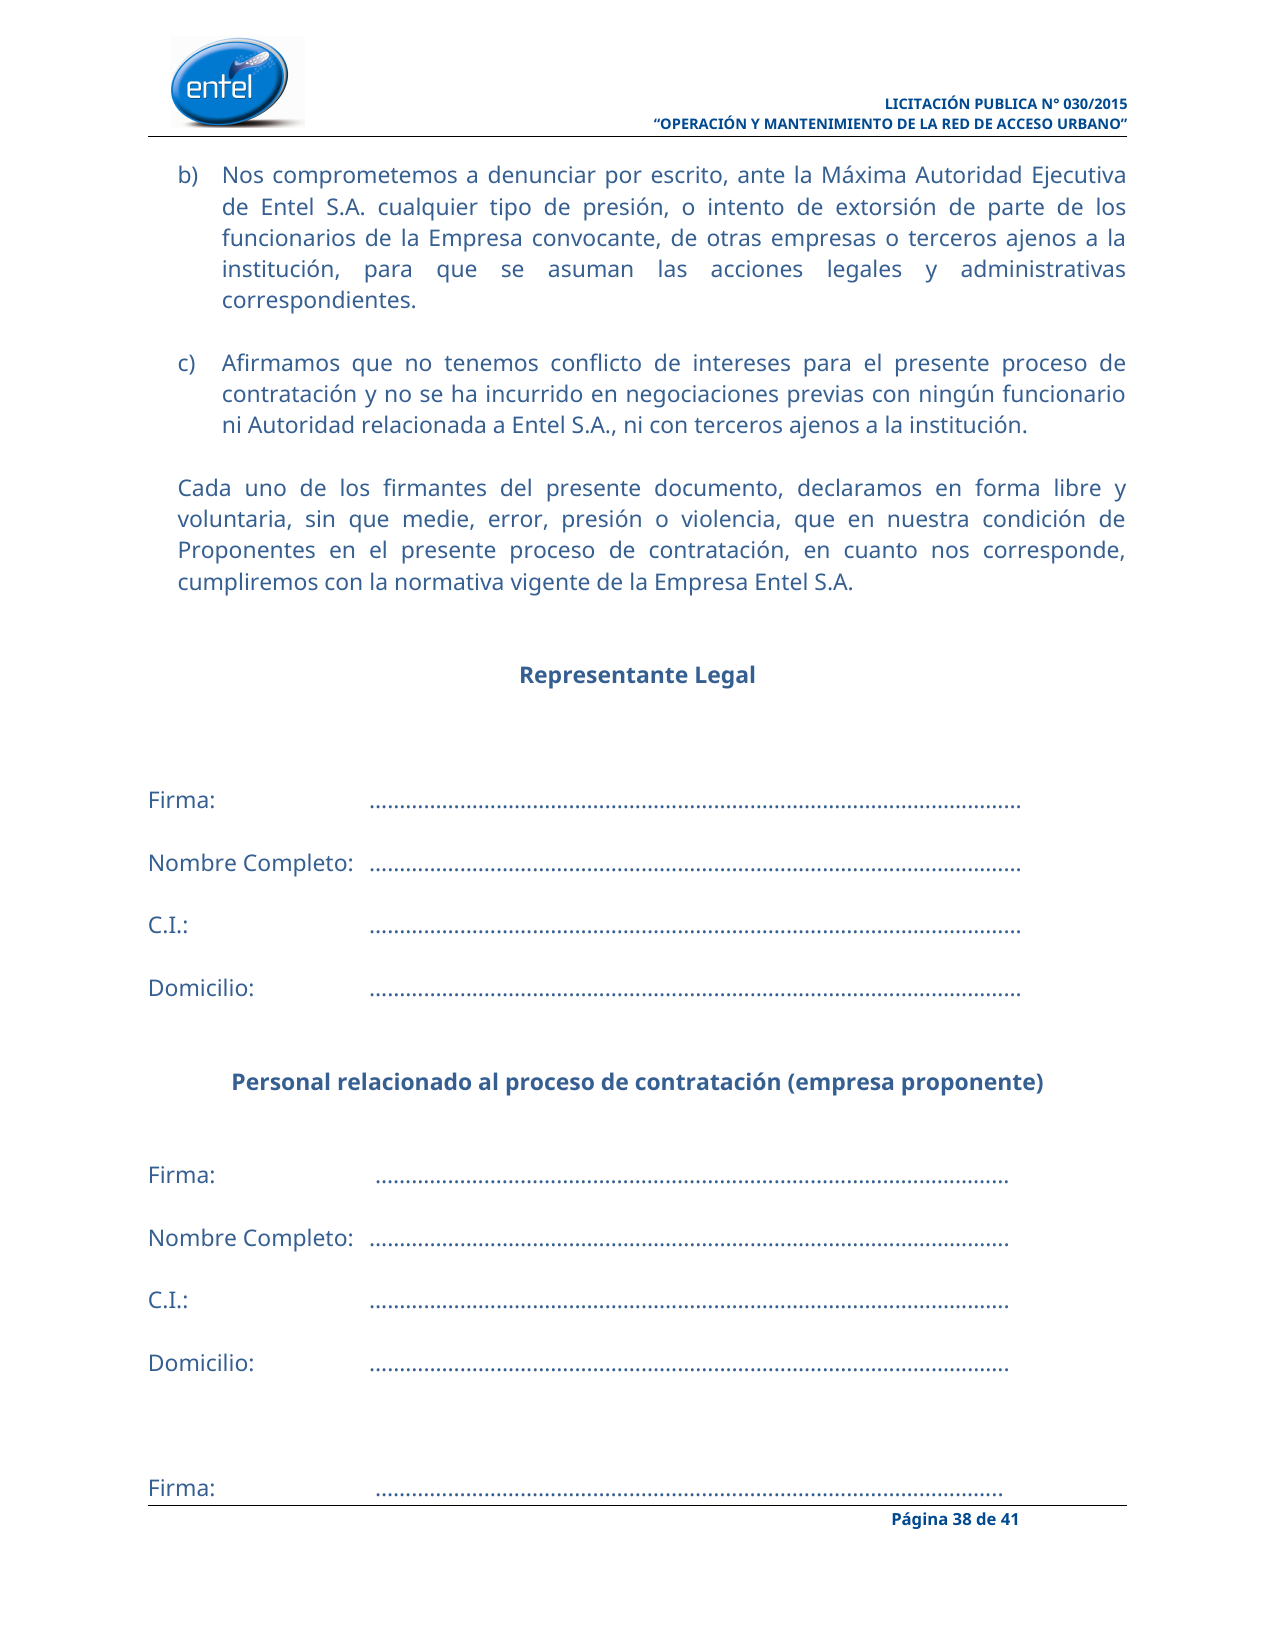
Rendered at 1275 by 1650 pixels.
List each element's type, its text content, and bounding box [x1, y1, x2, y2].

list Afirmamos que no tenemos conflicto de intereses para el presente proceso de contratación y no se ha incurrido en negociaciones previas con ningún funcionario ni Autoridad relacionada a Entel S.A., ni con terceros ajenos a la institución. [177, 347, 1127, 441]
text Firma: ……………………………………………………………………………………………… [148, 784, 1127, 816]
text Personal relacionado al proceso de contratación (empresa proponente) [148, 1066, 1127, 1097]
list Nos comprometemos a denunciar por escrito, ante la Máxima Autoridad Ejecutiva de Entel S.A. cualquier tipo de presión, o intento de extorsión de parte de los funcionarios de la Empresa convocante, de otras empresas o terceros ajenos a la institución, para que se asuman las acciones legales y administrativas correspondientes. [177, 159, 1127, 316]
text Firma: …………………………………………………………………………………………… [148, 1159, 1127, 1191]
text C.I.: ……………………………………………………………………………………………. [148, 1284, 1127, 1316]
text Firma: ………………………………………………………………………………………….. [148, 1472, 1127, 1503]
text Nombre Completo: ……………………………………………………………………………………………. [148, 1222, 1127, 1253]
text Nombre Completo: ……………………………………………………………………………………………… [148, 847, 1127, 878]
text Representante Legal [148, 659, 1127, 691]
text C.I.: ……………………………………………………………………………………………… [148, 909, 1127, 941]
picture [170, 36, 305, 128]
text Cada uno de los firmantes del presente documento, declaramos en forma libre y voluntaria, sin que medie, error, presión o violencia, que en nuestra condición de Proponentes en el presente proceso de contratación, en cuanto nos corresponde, cumpliremos con la normativa vigente de la Empresa Entel S.A. [177, 472, 1127, 597]
text Domicilio: ……………………………………………………………………………………………. [148, 1347, 1127, 1378]
text Domicilio: ……………………………………………………………………………………………… [148, 972, 1127, 1003]
